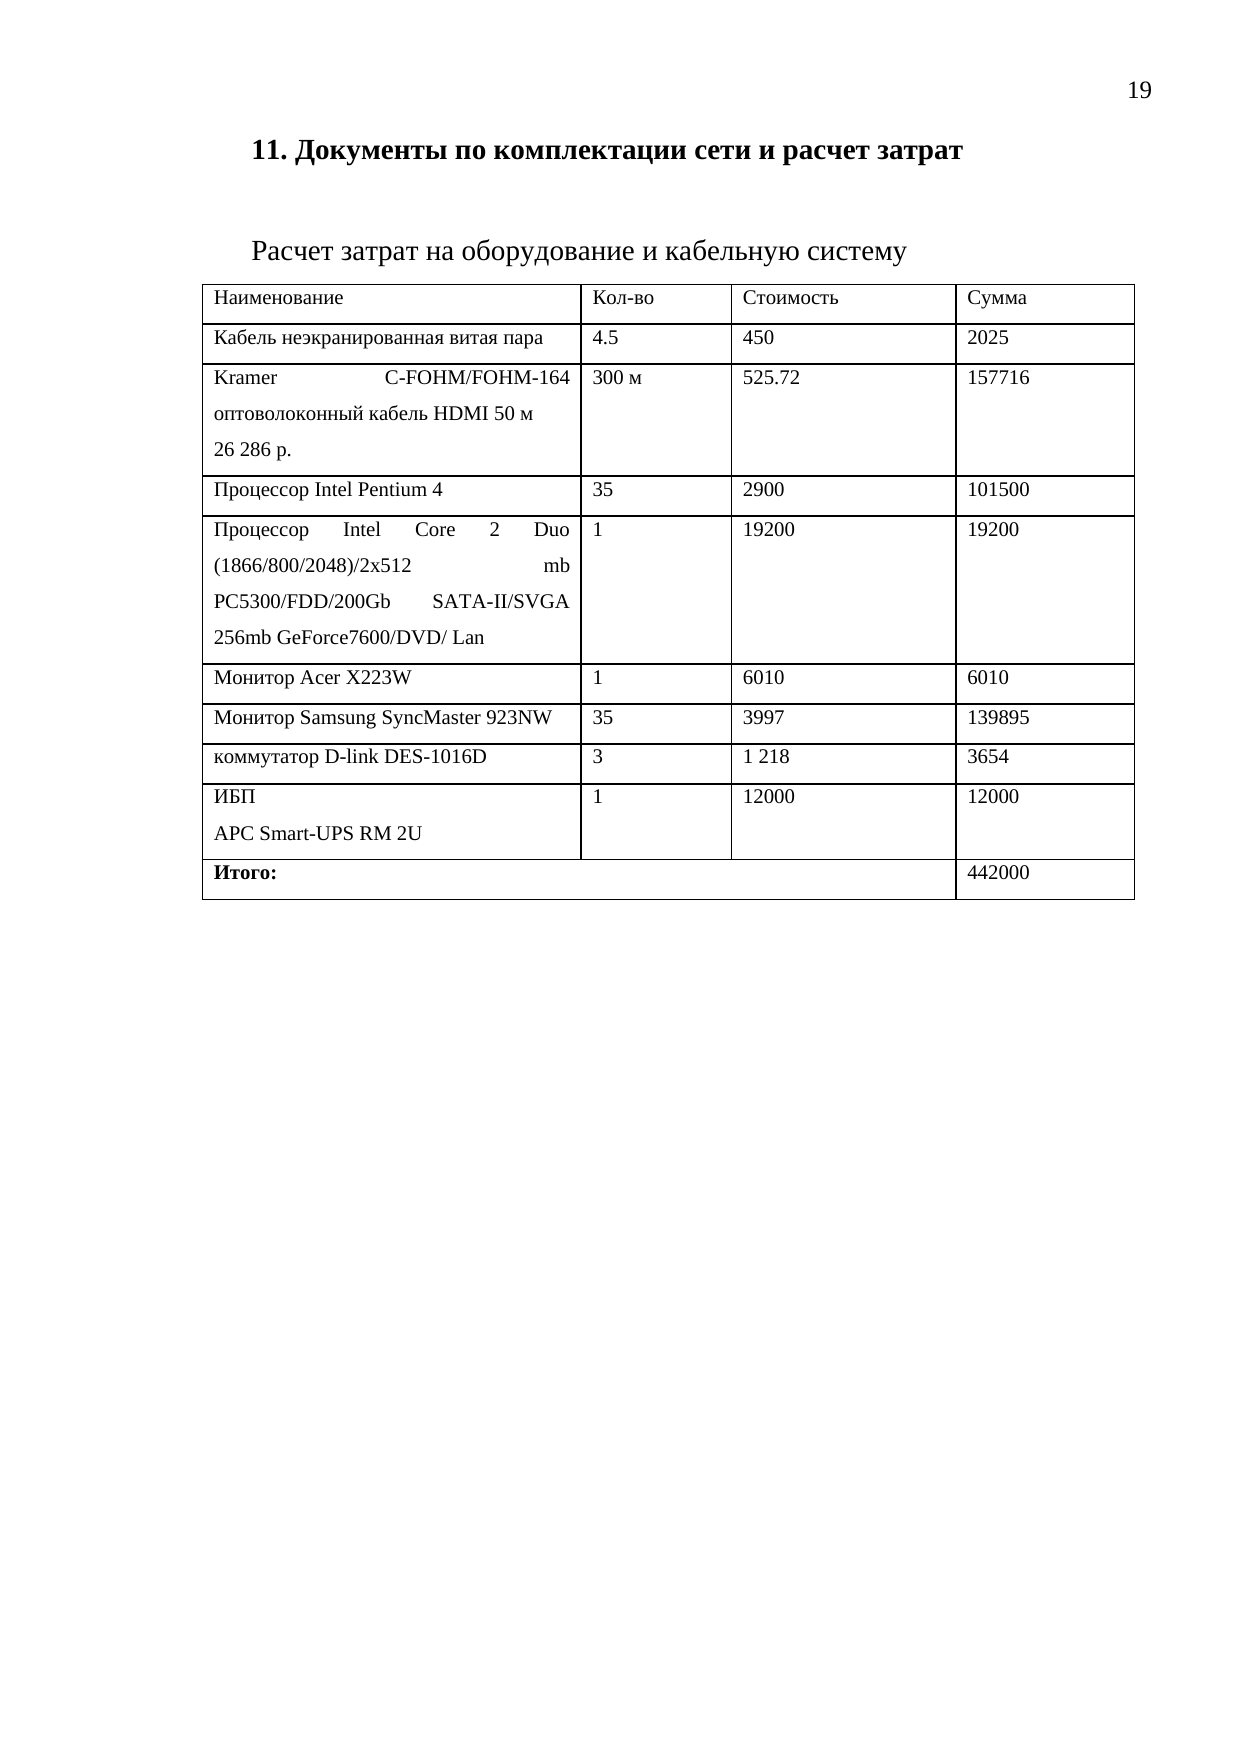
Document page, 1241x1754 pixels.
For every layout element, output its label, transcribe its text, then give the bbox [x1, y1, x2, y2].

table_cell Монитор Samsung SyncMaster 923NW [203, 705, 580, 743]
table_cell Кабель неэкранированная витая пара [203, 325, 580, 363]
table_cell 157716 [957, 365, 1134, 475]
table_cell 35 [582, 705, 731, 743]
table_cell 2900 [732, 477, 955, 515]
table_cell Монитор Acer X223W [203, 665, 580, 703]
table_cell 3997 [732, 705, 955, 743]
table_cell 1 [582, 665, 731, 703]
table_cell 3 [582, 745, 731, 783]
table_cell 1 218 [732, 745, 955, 783]
table_cell Итого: [203, 860, 955, 899]
table_header Сумма [957, 285, 1134, 323]
text 11. Документы по комплектации сети и расчет затрат [177, 132, 1152, 166]
table_cell 4.5 [582, 325, 731, 363]
table_cell 101500 [957, 477, 1134, 515]
table_cell 525.72 [732, 365, 955, 475]
table_cell 6010 [957, 665, 1134, 703]
table_cell 442000 [957, 860, 1134, 899]
table_cell 450 [732, 325, 955, 363]
table_cell 6010 [732, 665, 955, 703]
table_cell 12000 [732, 785, 955, 859]
table_cell 35 [582, 477, 731, 515]
table_cell 2025 [957, 325, 1134, 363]
table_cell 139895 [957, 705, 1134, 743]
table_cell ИБП APC Smart-UPS RM 2U [203, 785, 580, 859]
table_header Наименование [203, 285, 580, 323]
subtitle Расчет затрат на оборудование и кабельную систему [177, 233, 1152, 267]
table_cell 19200 [957, 517, 1134, 663]
table_cell 1 [582, 785, 731, 859]
table_header Стоимость [732, 285, 955, 323]
table_cell Процессор Intel Core 2 Duo (1866/800/2048)/2x512 mb PC5300/FDD/200Gb SATA-II/SVGA 256mb GeForce7600/DVD/ Lan [203, 517, 580, 663]
table_cell коммутатор D-link DES-1016D [203, 745, 580, 783]
table_cell Процессор Intel Pentium 4 [203, 477, 580, 515]
table_header Кол-во [582, 285, 731, 323]
table_cell 3654 [957, 745, 1134, 783]
table_cell 19200 [732, 517, 955, 663]
table_cell Kramer C-FOHM/FOHM-164 оптоволоконный кабель HDMI 50 м 26 286 р. [203, 365, 580, 475]
table_cell 1 [582, 517, 731, 663]
table_cell 300 м [582, 365, 731, 475]
table_cell 12000 [957, 785, 1134, 859]
